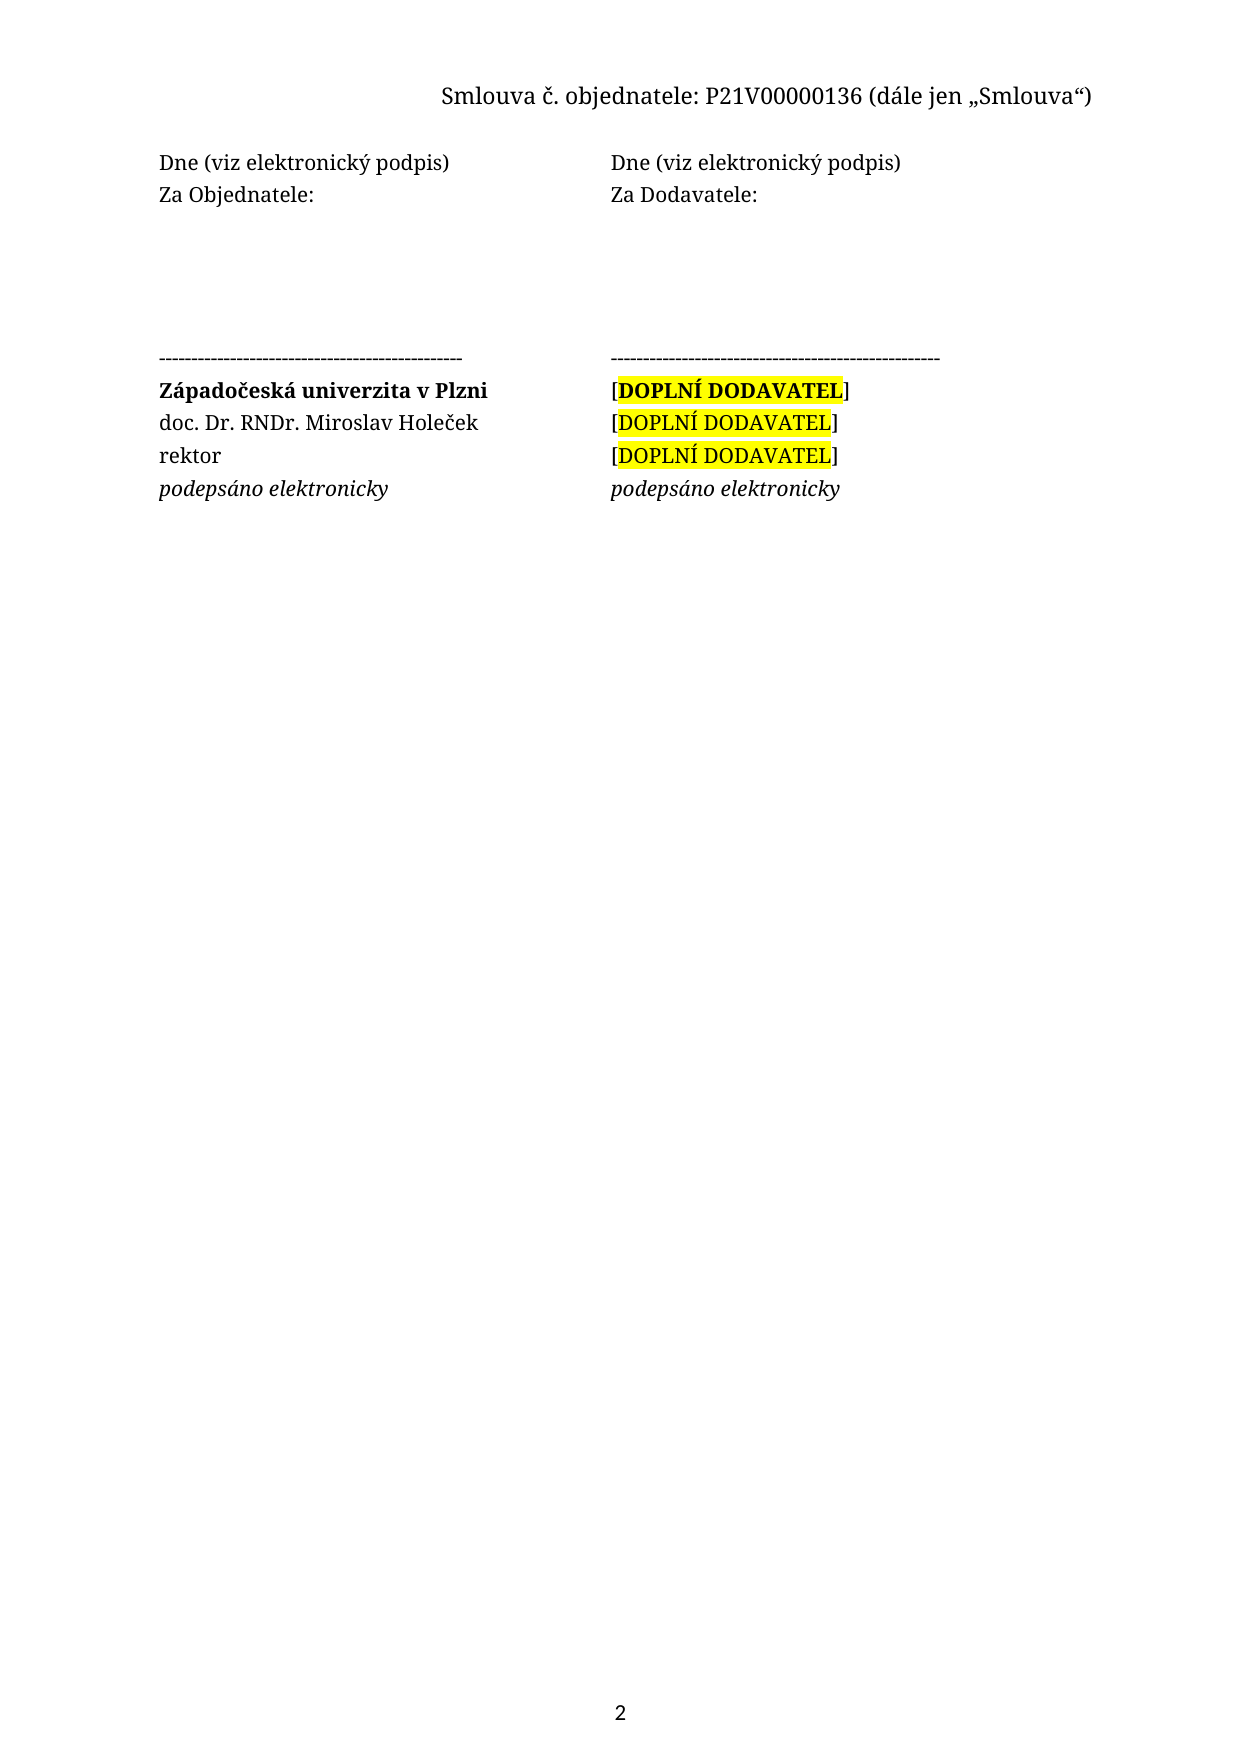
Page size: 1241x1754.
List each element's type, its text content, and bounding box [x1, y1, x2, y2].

table_header Dne (viz elektronický podpis) Za Objednatele: ----------------------------------------------- Západočeská univerzita v Plzni doc. Dr. RNDr. Miroslav Holeček rektor podepsáno elektronicky [148, 148, 599, 538]
table_header Dne (viz elektronický podpis) Za Dodavatele: --------------------------------------------------- [DOPLNÍ DODAVATEL] [DOPLNÍ DODAVATEL] [DOPLNÍ DODAVATEL] podepsáno elektronicky [599, 148, 1051, 538]
